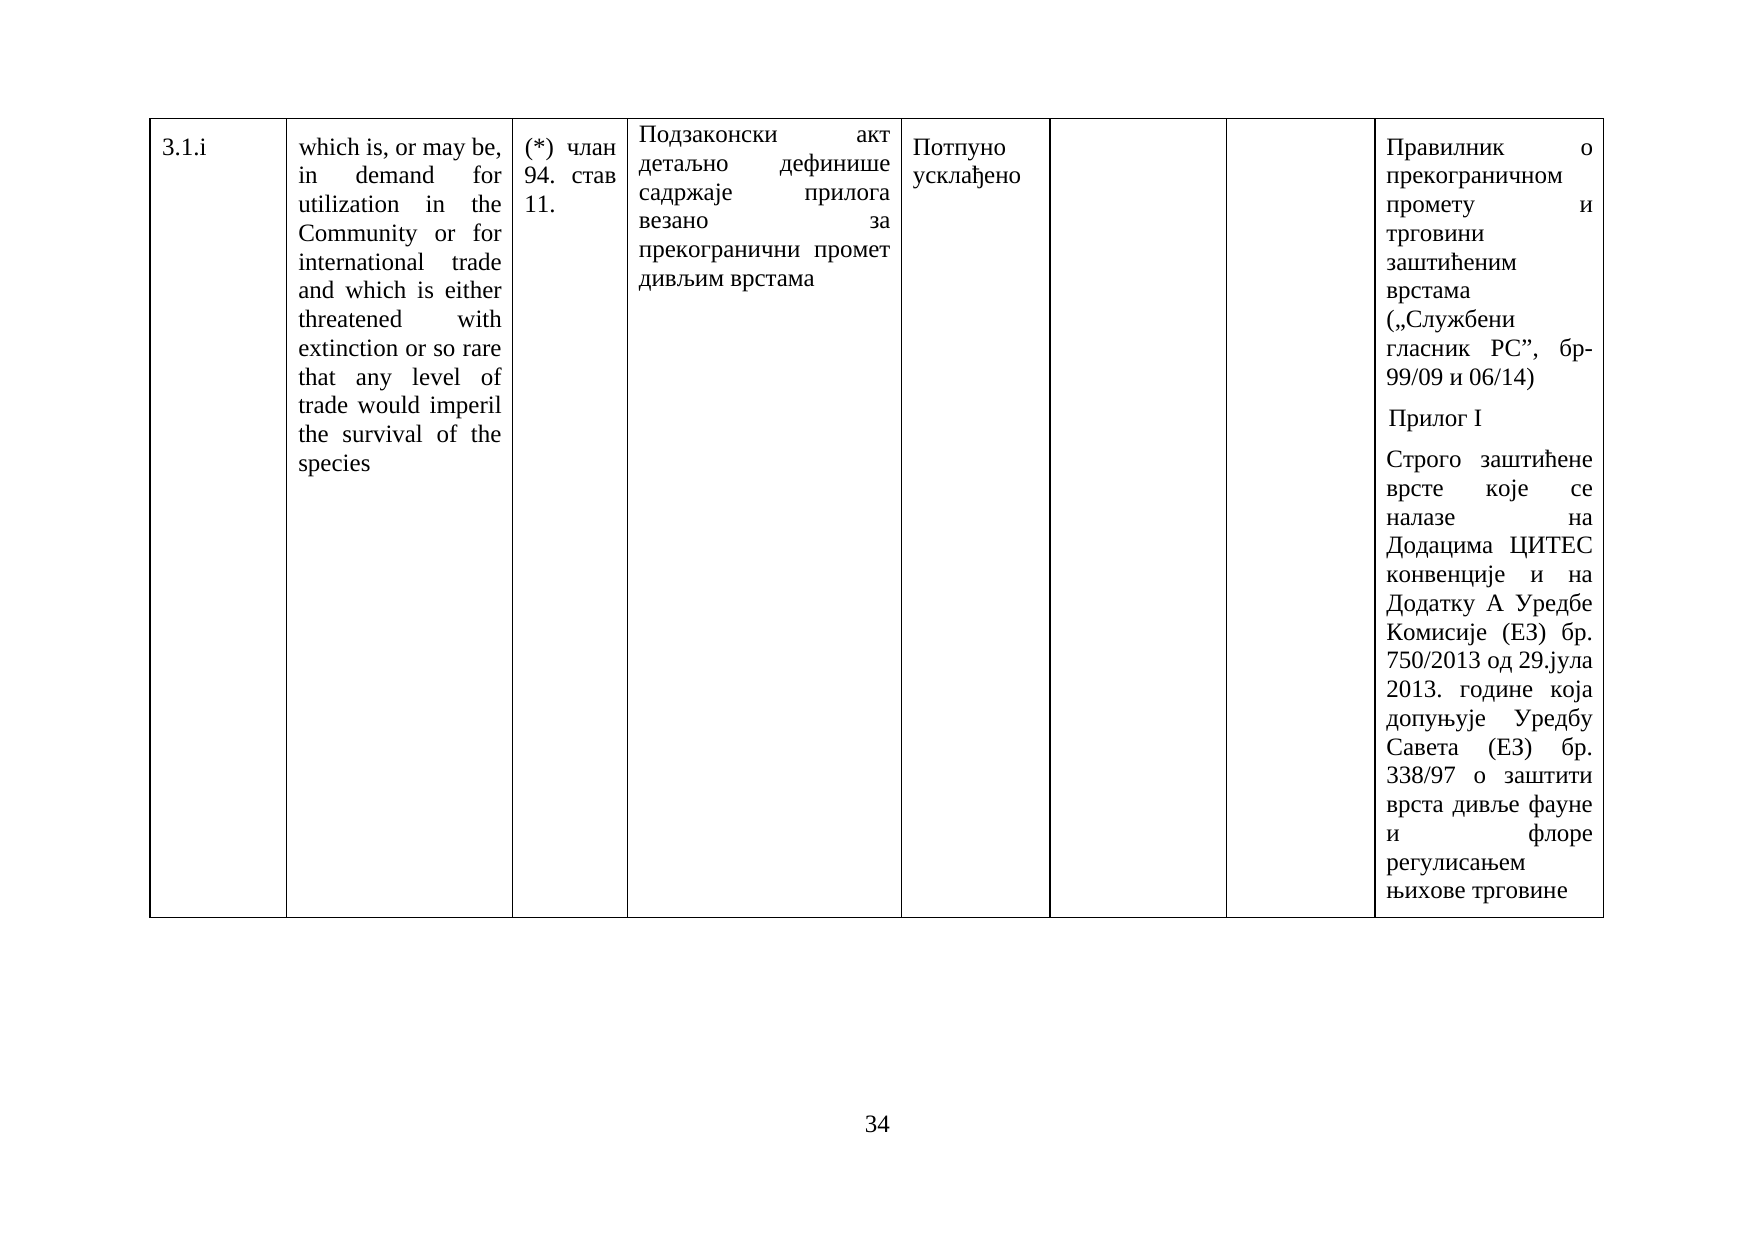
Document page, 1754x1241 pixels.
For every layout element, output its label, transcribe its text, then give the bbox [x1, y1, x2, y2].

table_cell [1227, 119, 1374, 917]
table_cell Потпуно усклађено [902, 119, 1049, 917]
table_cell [628, 119, 901, 917]
table_cell 3.1.i [151, 119, 286, 917]
table_cell which is, or may be, in demand for utilization in the Community or for international trade and which is either threatened with extinction or so rare that any level of trade would imperil the survival of the species [287, 119, 512, 917]
table_cell Правилник о прекограничном промету и трговини заштићеним врстама („Службени гласник РС”, бр- 99/09 и 06/14) Прилог I Строго заштићене врсте које се налазе на Додацима ЦИТЕС конвенције и на Додатку А Уредбе Комисије (ЕЗ) бр. 750/2013 од 29.јула 2013. године која допуњује Уредбу Савета (ЕЗ) бр. 338/97 о заштити врста дивље фауне и флоре регулисањем њихове трговине [1376, 119, 1603, 917]
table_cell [513, 119, 627, 917]
table_cell [1051, 119, 1226, 917]
